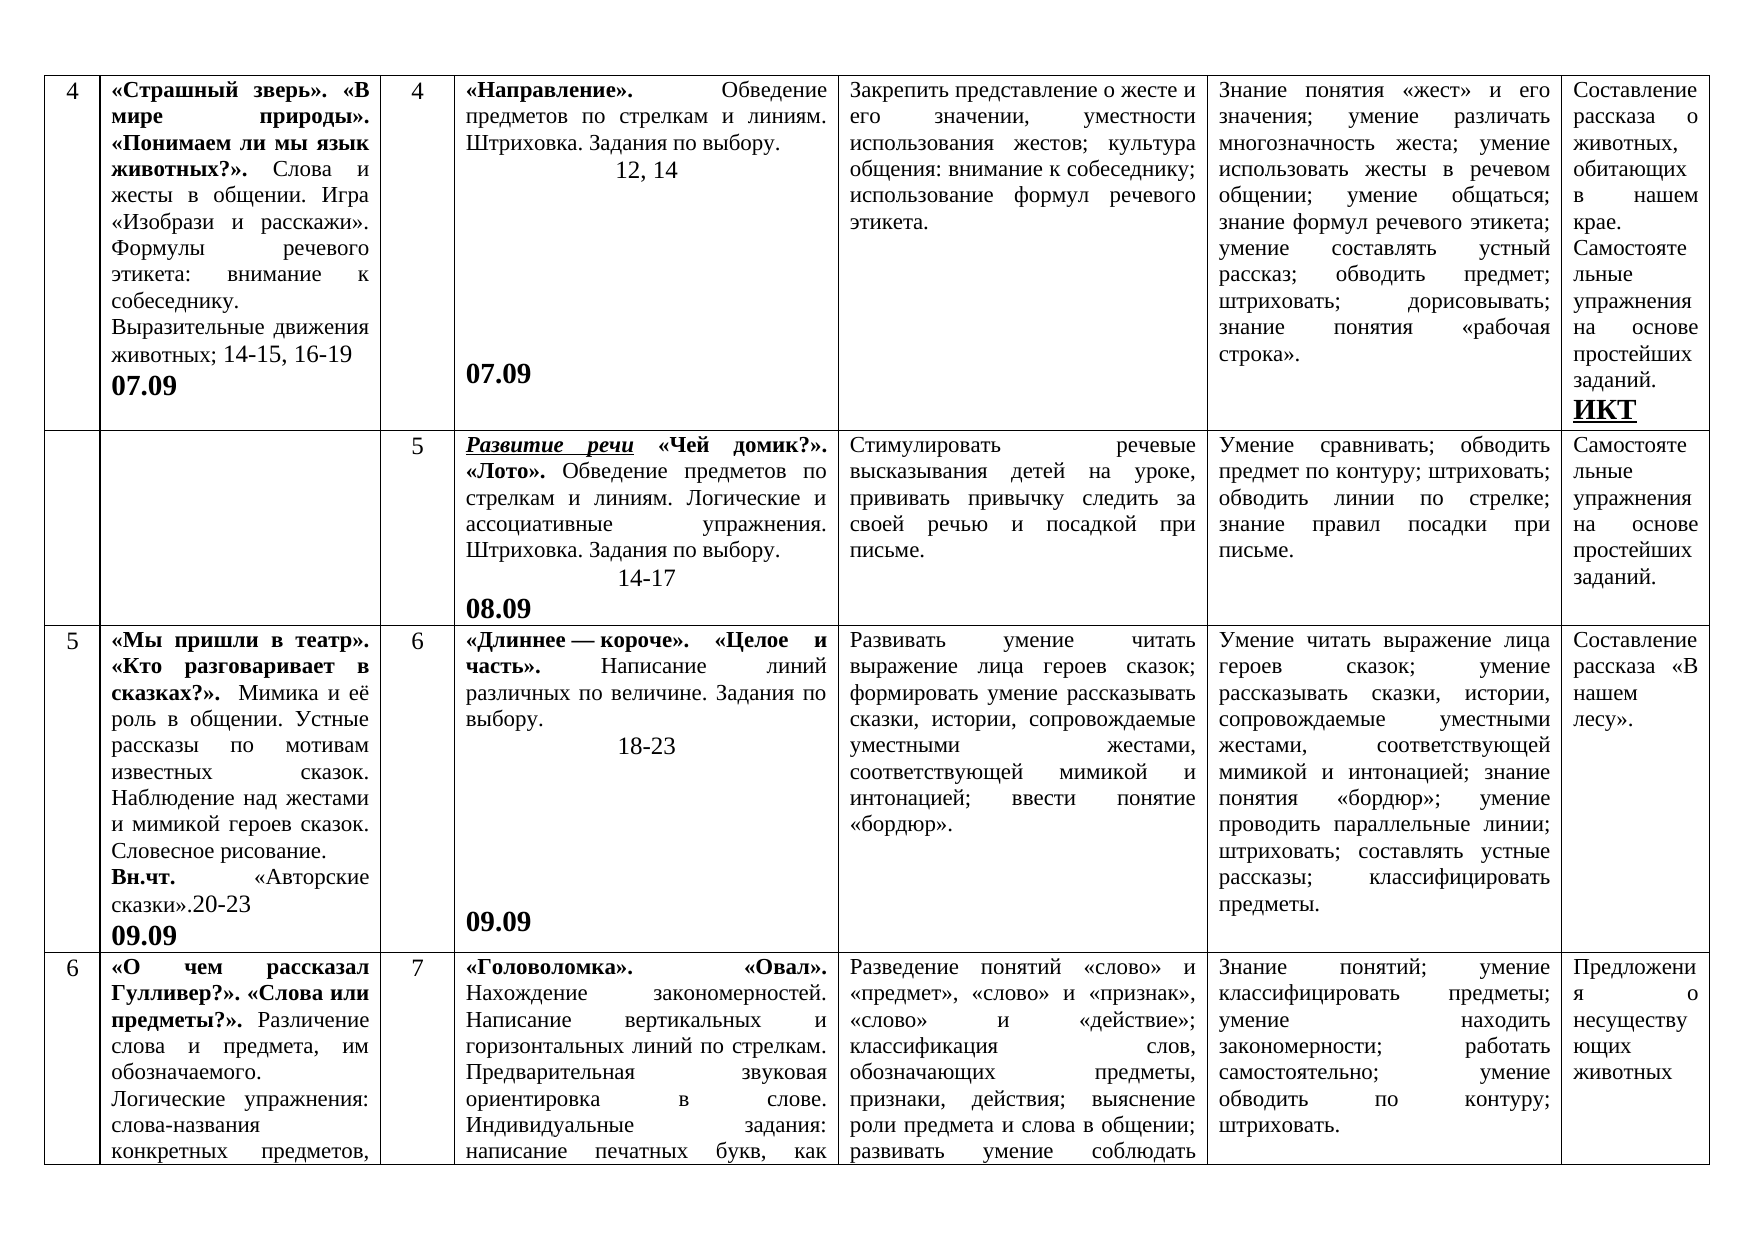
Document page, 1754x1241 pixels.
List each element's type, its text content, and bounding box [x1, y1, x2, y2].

table_cell 6 [381, 626, 454, 952]
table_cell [839, 953, 1207, 1164]
table_cell «Длиннее — короче». «Целое и часть». Написание линий различных по величине. Задания по выбору. 18-23 09.09 [455, 626, 838, 952]
table_cell 6 [45, 953, 99, 1164]
table_cell «Мы пришли в театр». «Кто разговаривает в сказках?». Мимика и её роль в общении. Устные рассказы по мотивам известных сказок. Наблюдение над жестами и мимикой героев сказок. Словесное рисование. Вн.чт. «Авторские сказки».20-23 09.09 [101, 626, 380, 952]
table_cell Умение читать выражение лица героев сказок; умение рассказывать сказки, истории, сопровождаемые уместными жестами, соответствующей мимикой и интонацией; знание понятия «бордюр»; умение проводить параллельные линии; штриховать; составлять устные рассказы; классифицировать предметы. [1208, 626, 1561, 952]
table_cell 4 [45, 76, 99, 430]
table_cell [1562, 953, 1709, 1164]
table_cell Самостоятельные упражнения на основе простейших заданий. [1562, 431, 1709, 625]
table_cell Составление рассказа о животных, обитающих в нашем крае. Самостоятельные упражнения на основе простейших заданий. ИКТ [1562, 76, 1709, 430]
table_cell Закрепить представление о жесте и его значении, уместности использования жестов; культура общения: внимание к собеседнику; использование формул речевого этикета. [839, 76, 1207, 430]
table_cell Развитие речи «Чей домик?». «Лото». Обведение предметов по стрелкам и линиям. Логические и ассоциативные упражнения. Штриховка. Задания по выбору. 14-17 08.09 [455, 431, 838, 625]
table_cell «Страшный зверь». «В мире природы». «Понимаем ли мы язык животных?». Слова и жесты в общении. Игра «Изобрази и расскажи». Формулы речевого этикета: внимание к собеседнику. Выразительные движения животных; 14-15, 16-19 07.09 [101, 76, 380, 430]
table_cell 7 [381, 953, 454, 1164]
table_cell 5 [45, 626, 99, 952]
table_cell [1208, 953, 1561, 1164]
table_cell Составление рассказа «В нашем лесу». [1562, 626, 1709, 952]
table_cell [45, 431, 99, 625]
table_cell Стимулировать речевые высказывания детей на уроке, прививать привычку следить за своей речью и посадкой при письме. [839, 431, 1207, 625]
table_cell [101, 431, 380, 625]
table_cell Умение сравнивать; обводить предмет по контуру; штриховать; обводить линии по стрелке; знание правил посадки при письме. [1208, 431, 1561, 625]
table_cell 4 [381, 76, 454, 430]
table_cell 5 [381, 431, 454, 625]
table_cell Развивать умение читать выражение лица героев сказок; формировать умение рассказывать сказки, истории, сопровождаемые уместными жестами, соответствующей мимикой и интонацией; ввести понятие «бордюр». [839, 626, 1207, 952]
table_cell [101, 953, 380, 1164]
table_cell Знание понятия «жест» и его значения; умение различать многозначность жеста; умение использовать жесты в речевом общении; умение общаться; знание формул речевого этикета; умение составлять устный рассказ; обводить предмет; штриховать; дорисовывать; знание понятия «рабочая строка». [1208, 76, 1561, 430]
table_cell «Направление». Обведение предметов по стрелкам и линиям. Штриховка. Задания по выбору. 12, 14 07.09 [455, 76, 838, 430]
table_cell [455, 953, 838, 1164]
